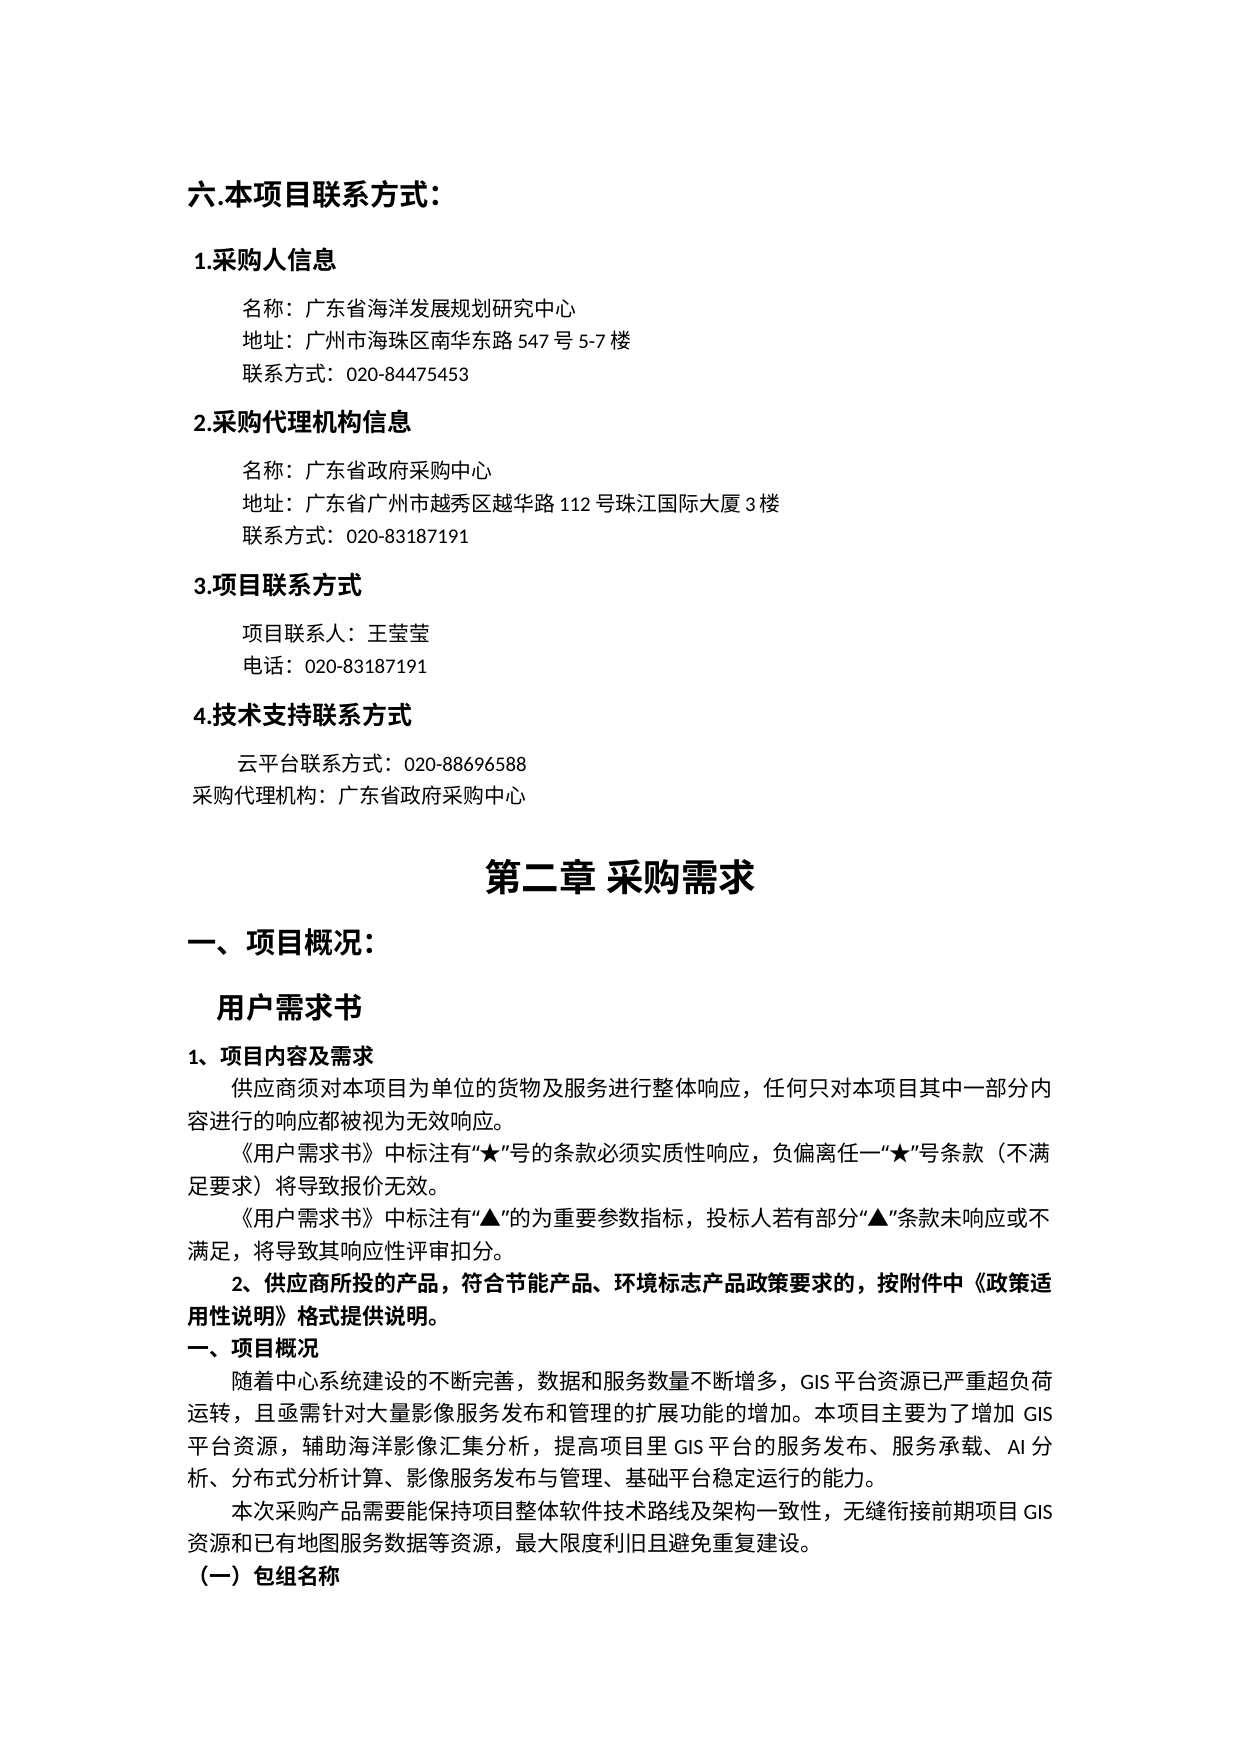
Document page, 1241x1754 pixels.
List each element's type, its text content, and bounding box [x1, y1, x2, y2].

text 4.技术支持联系方式 [187, 682, 1053, 747]
text 3.项目联系方式 [187, 552, 1053, 617]
text 联系方式：020-83187191 [187, 519, 1053, 552]
text 1.采购人信息 [187, 227, 1053, 292]
text 采购代理机构：广东省政府采购中心 [187, 779, 1053, 812]
text 供应商须对本项目为单位的货物及服务进行整体响应，任何只对本项目其中一部分内容进行的响应都被视为无效响应。 [187, 1072, 1053, 1137]
text 《用户需求书》中标注有“★”号的条款必须实质性响应，负偏离任一“★”号条款（不满足要求）将导致报价无效。 [187, 1137, 1053, 1202]
text 第二章 采购需求 [187, 844, 1053, 909]
text 一、项目概况 [187, 1332, 1053, 1364]
text 联系方式：020-84475453 [187, 357, 1053, 389]
text 云平台联系方式：020-88696588 [187, 747, 1053, 779]
text （一）包组名称 [187, 1559, 1053, 1592]
text 六.本项目联系方式： [187, 162, 1053, 227]
text 地址：广州市海珠区南华东路547号5-7楼 [187, 324, 1053, 357]
text 用户需求书 [187, 974, 1053, 1039]
text 地址：广东省广州市越秀区越华路112号珠江国际大厦3楼 [187, 487, 1053, 519]
text 1、项目内容及需求 [187, 1039, 1053, 1072]
text 名称：广东省海洋发展规划研究中心 [187, 292, 1053, 324]
text 随着中心系统建设的不断完善，数据和服务数量不断增多，GIS平台资源已严重超负荷运转，且亟需针对大量影像服务发布和管理的扩展功能的增加。本项目主要为了增加GIS平台资源，辅助海洋影像汇集分析，提高项目里GIS平台的服务发布、服务承载、AI分析、分布式分析计算、影像服务发布与管理、基础平台稳定运行的能力。 [187, 1364, 1053, 1494]
text 本次采购产品需要能保持项目整体软件技术路线及架构一致性，无缝衔接前期项目GIS资源和已有地图服务数据等资源，最大限度利旧且避免重复建设。 [187, 1494, 1053, 1559]
text 《用户需求书》中标注有“▲”的为重要参数指标，投标人若有部分“▲”条款未响应或不满足，将导致其响应性评审扣分。 [187, 1202, 1053, 1267]
text 2、供应商所投的产品，符合节能产品、环境标志产品政策要求的，按附件中《政策适用性说明》格式提供说明。 [187, 1267, 1053, 1332]
text 项目联系人：王莹莹 [187, 617, 1053, 649]
text 一、项目概况： [187, 909, 1053, 974]
text 名称：广东省政府采购中心 [187, 454, 1053, 487]
text 2.采购代理机构信息 [187, 389, 1053, 454]
text 电话：020-83187191 [187, 649, 1053, 682]
